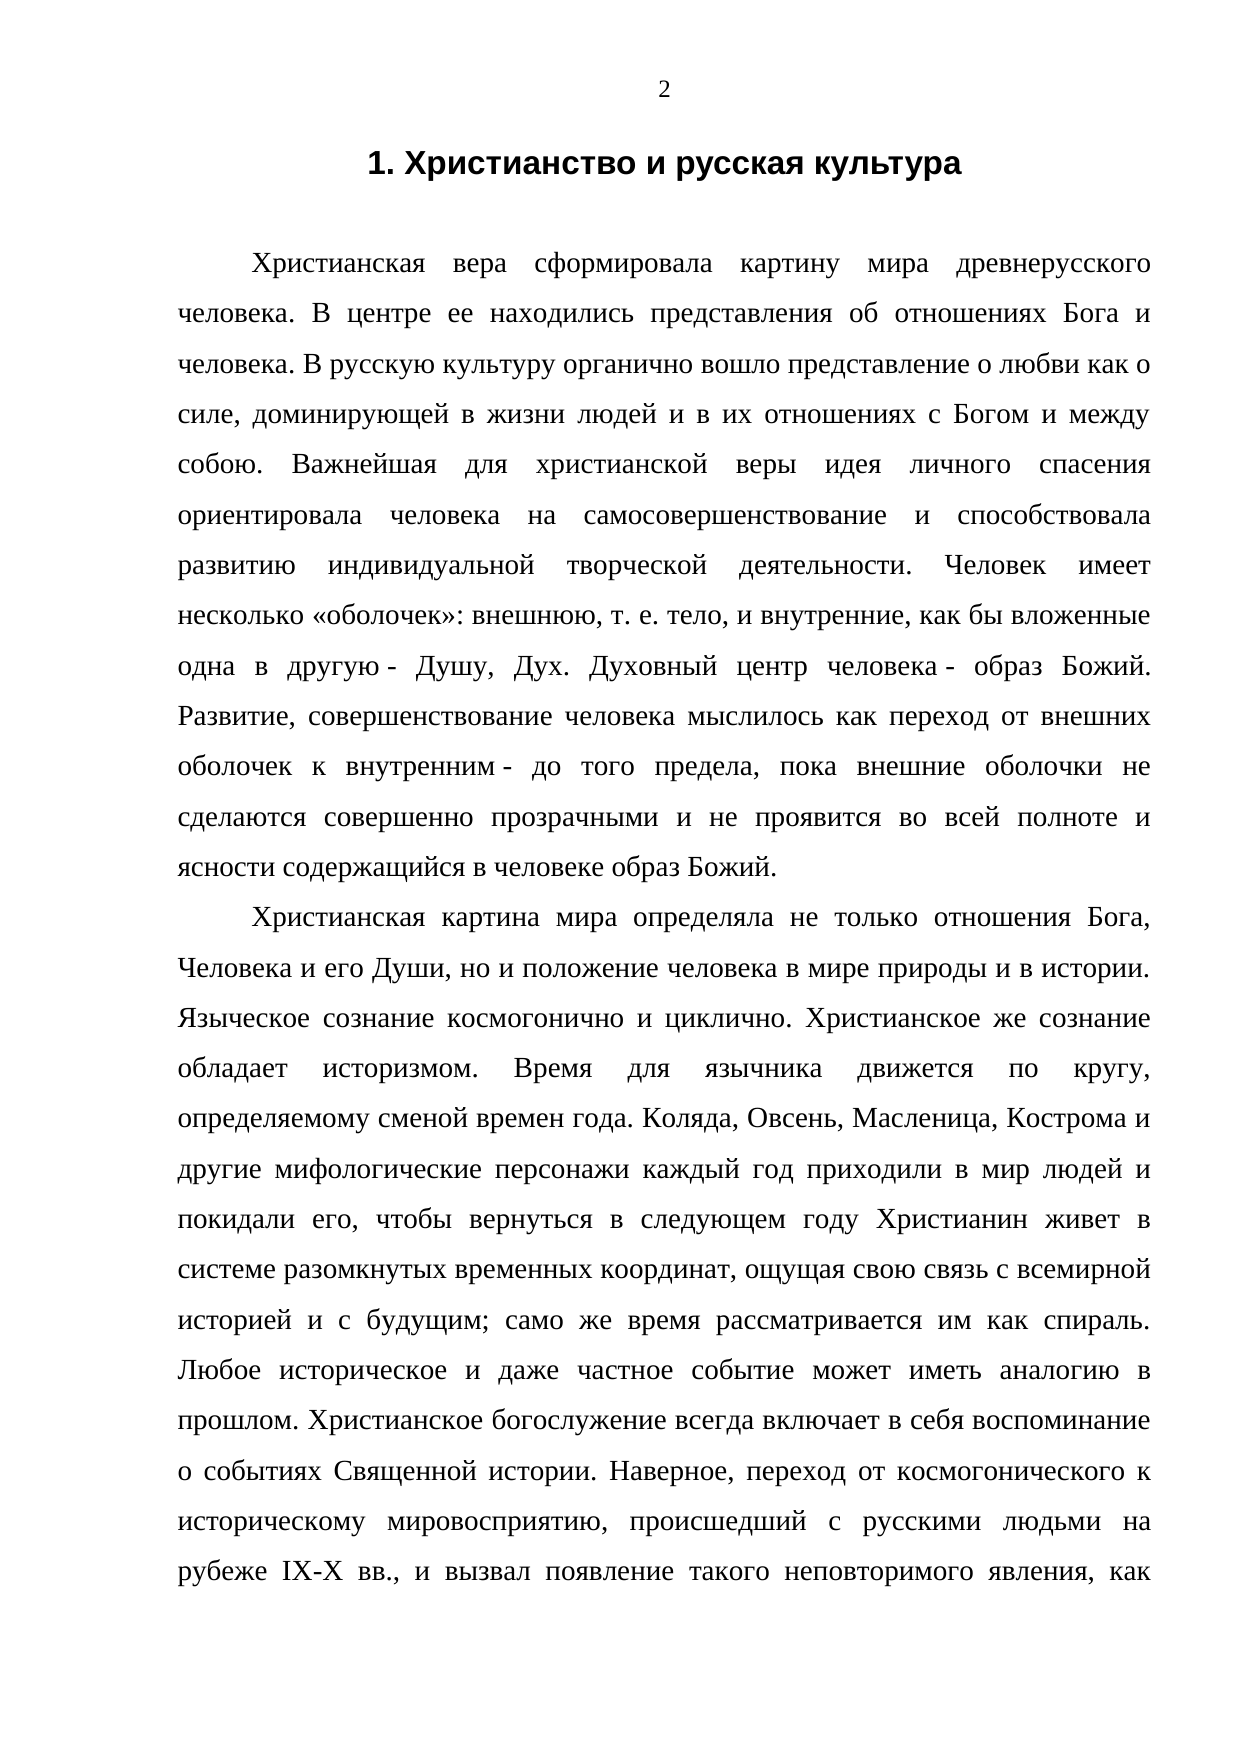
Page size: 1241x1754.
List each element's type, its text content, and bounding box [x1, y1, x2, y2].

subtitle 1. Христианство и русская культура [177, 143, 1152, 182]
text Христианская вера сформировала картину мира древнерусского человека. В центре ее находились представления об отношениях Бога и человека. В русскую культуру органично вошло представление о любви как о силе, доминирующей в жизни людей и в их отношениях с Богом и между собою. Важнейшая для христианской веры идея личного спасения ориентировала человека на самосовершенствование и способствовала развитию индивидуальной творческой деятельности. Человек имеет несколько «оболочек»: внешнюю, т. е. тело, и внутренние, как бы вложенные одна в другую - Душу, Дух. Духовный центр человека - образ Божий. Развитие, совершенствование человека мыслилось как переход от внешних оболочек к внутренним - до того предела, пока внешние оболочки не сделаются совершенно прозрачными и не проявится во всей полноте и ясности содержащийся в человеке образ Божий. [177, 245, 1152, 883]
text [177, 899, 1152, 1587]
